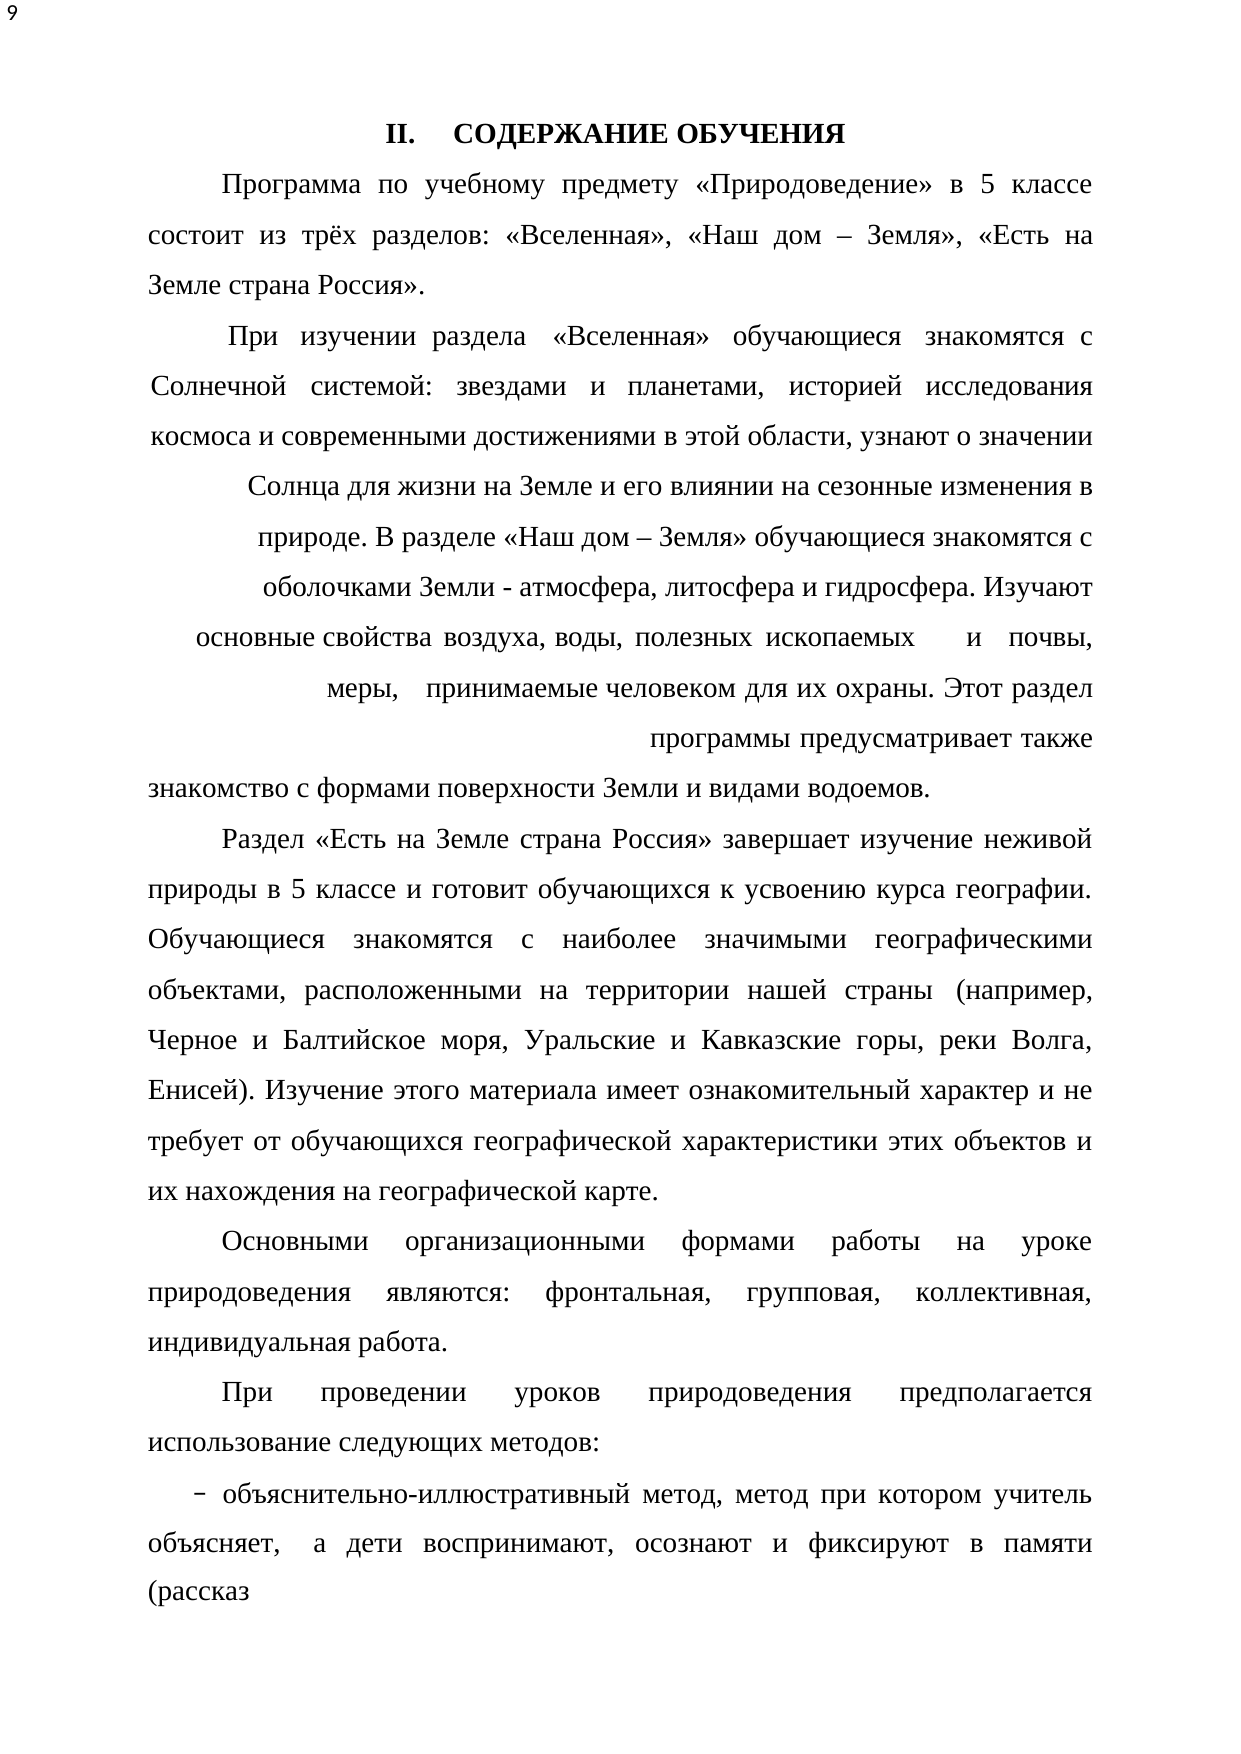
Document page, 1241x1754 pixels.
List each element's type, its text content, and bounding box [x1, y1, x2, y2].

text Основными организационными формами работы на уроке природоведения являются: фронтальная, групповая, коллективная, индивидуальная работа. [148, 1223, 1092, 1357]
text − объяснительно-иллюстративный метод, метод при котором учитель объясняет, а дети воспринимают, осознают и фиксируют в памяти (рассказ [148, 1475, 1093, 1606]
text Раздел «Есть на Земле страна Россия» завершает изучение неживой природы в 5 классе и готовит обучающихся к усвоению курса географии. Обучающиеся знакомятся с наиболее значимыми географическими объектами, расположенными на территории нашей страны (например, Черное и Балтийское моря, Уральские и Кавказские горы, реки Волга, Енисей). Изучение этого материала имеет ознакомительный характер и не требует от обучающихся географической характеристики этих объектов и их нахождения на географической карте. [148, 821, 1093, 1207]
text знакомство с формами поверхности Земли и видами водоемов. [148, 770, 1119, 804]
text При изучении раздела «Вселенная» обучающиеся знакомятся с Солнечной системой: звездами и планетами, историей исследования космоса и современными достижениями в этой области, узнают о значении Солнца для жизни на Земле и его влиянии на сезонные изменения в природе. В разделе «Наш дом – Земля» обучающиеся знакомятся с оболочками Земли - атмосфера, литосфера и гидросфера. Изучают основные свойства воздуха, воды, полезных ископаемых и почвы, меры, принимаемые человеком для их охраны. Этот раздел программы предусматривает также [148, 318, 1093, 754]
subtitle СОДЕРЖАНИЕ ОБУЧЕНИЯ [385, 116, 1119, 149]
text При проведении уроков природоведения предполагается использование следующих методов: [148, 1374, 1092, 1458]
text Программа по учебному предмету «Природоведение» в 5 классе состоит из трёх разделов: «Вселенная», «Наш дом – Земля», «Есть на Земле страна Россия». [148, 167, 1093, 301]
